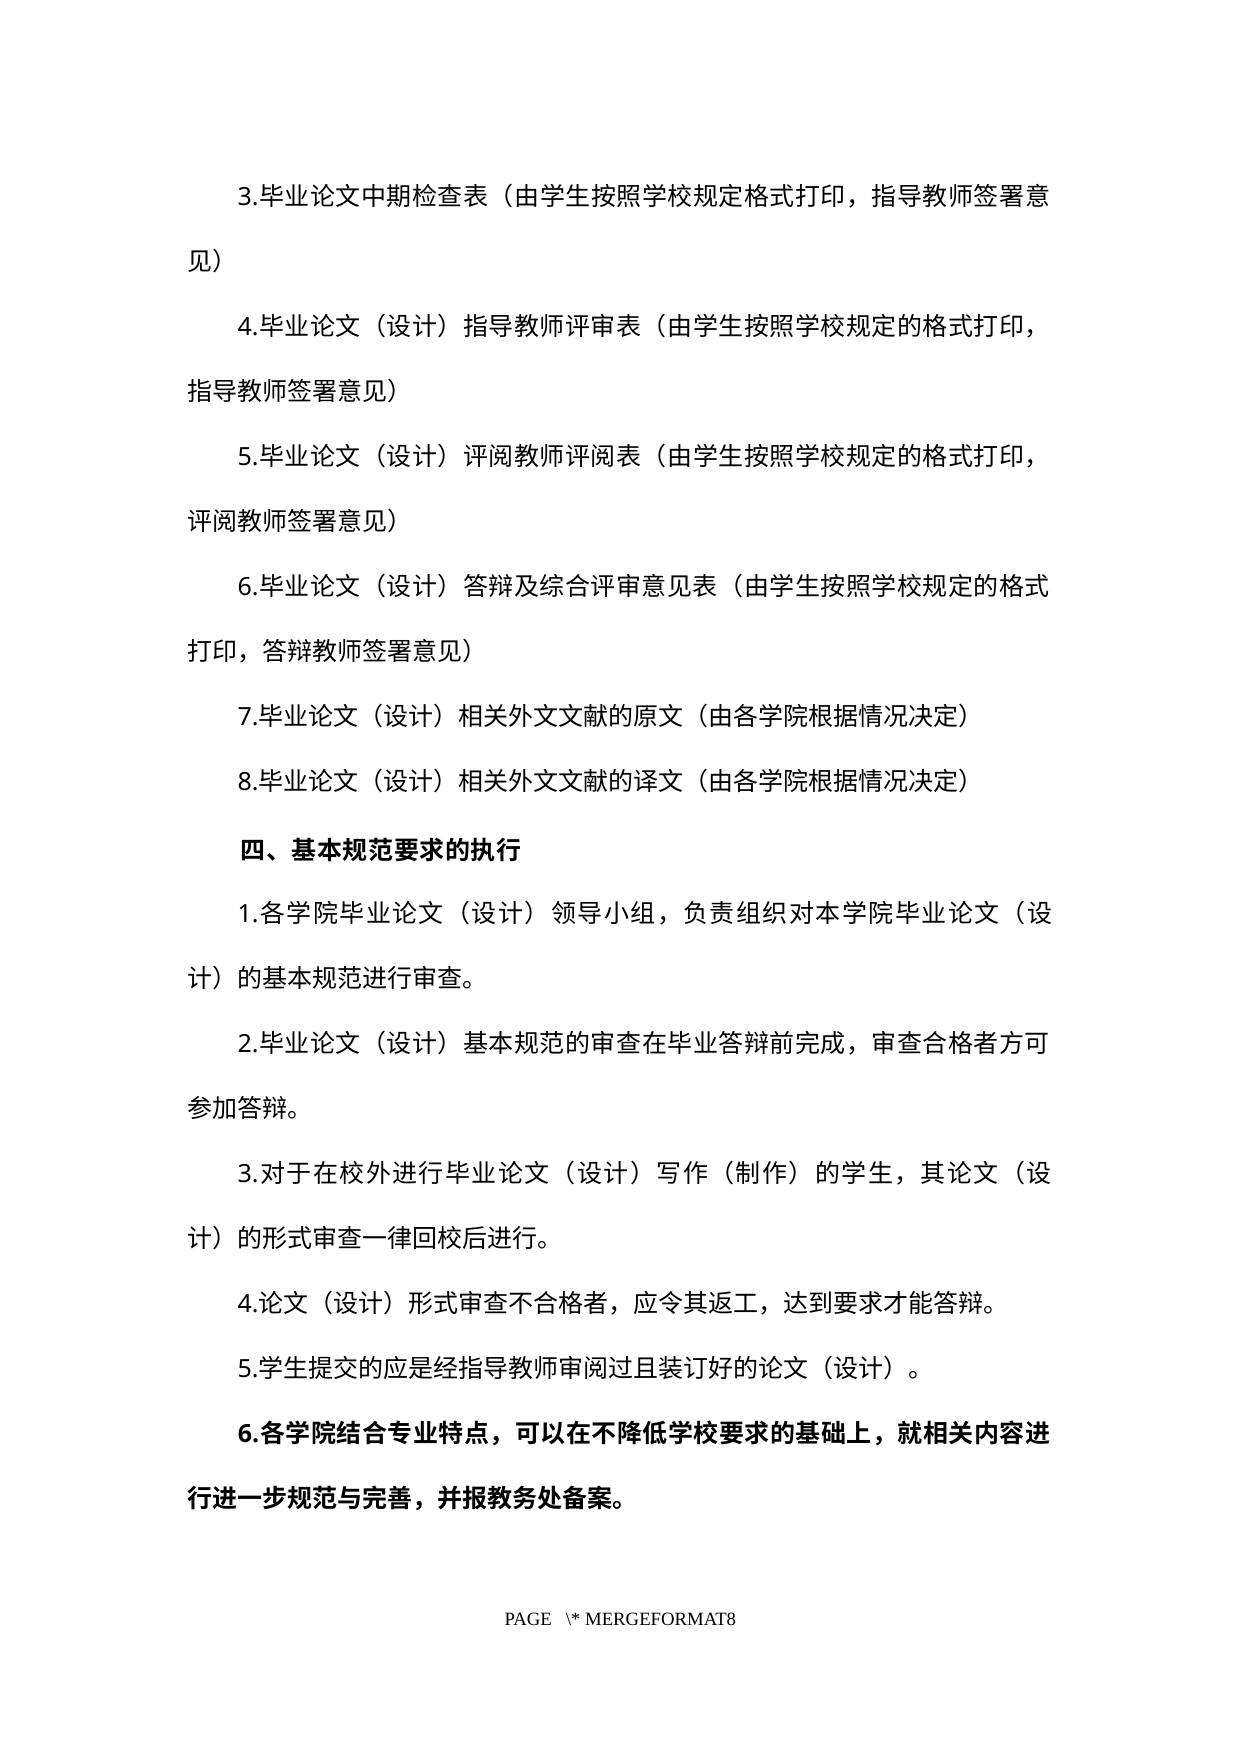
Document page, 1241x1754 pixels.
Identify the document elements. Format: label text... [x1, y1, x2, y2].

text 4.论文（设计）形式审查不合格者，应令其返工，达到要求才能答辩。 [187, 1269, 1053, 1334]
text 3.毕业论文中期检查表（由学生按照学校规定格式打印，指导教师签署意见） [187, 162, 1053, 292]
text 四、基本规范要求的执行 [187, 822, 1053, 868]
text 2.毕业论文（设计）基本规范的审查在毕业答辩前完成，审查合格者方可参加答辩。 [187, 1009, 1053, 1139]
text 1.各学院毕业论文（设计）领导小组，负责组织对本学院毕业论文（设计）的基本规范进行审查。 [187, 879, 1053, 1009]
text 3.对于在校外进行毕业论文（设计）写作（制作）的学生，其论文（设计）的形式审查一律回校后进行。 [187, 1139, 1053, 1269]
text 6.毕业论文（设计）答辩及综合评审意见表（由学生按照学校规定的格式打印，答辩教师签署意见） [187, 552, 1053, 682]
text 6.各学院结合专业特点，可以在不降低学校要求的基础上，就相关内容进行进一步规范与完善，并报教务处备案。 [187, 1399, 1053, 1529]
text 4.毕业论文（设计）指导教师评审表（由学生按照学校规定的格式打印，指导教师签署意见） [187, 292, 1053, 422]
text 5.毕业论文（设计）评阅教师评阅表（由学生按照学校规定的格式打印，评阅教师签署意见） [187, 422, 1053, 552]
text 7.毕业论文（设计）相关外文文献的原文（由各学院根据情况决定） [187, 682, 1053, 747]
text 8.毕业论文（设计）相关外文文献的译文（由各学院根据情况决定） [187, 747, 1053, 812]
text 5.学生提交的应是经指导教师审阅过且装订好的论文（设计）。 [187, 1334, 1053, 1399]
